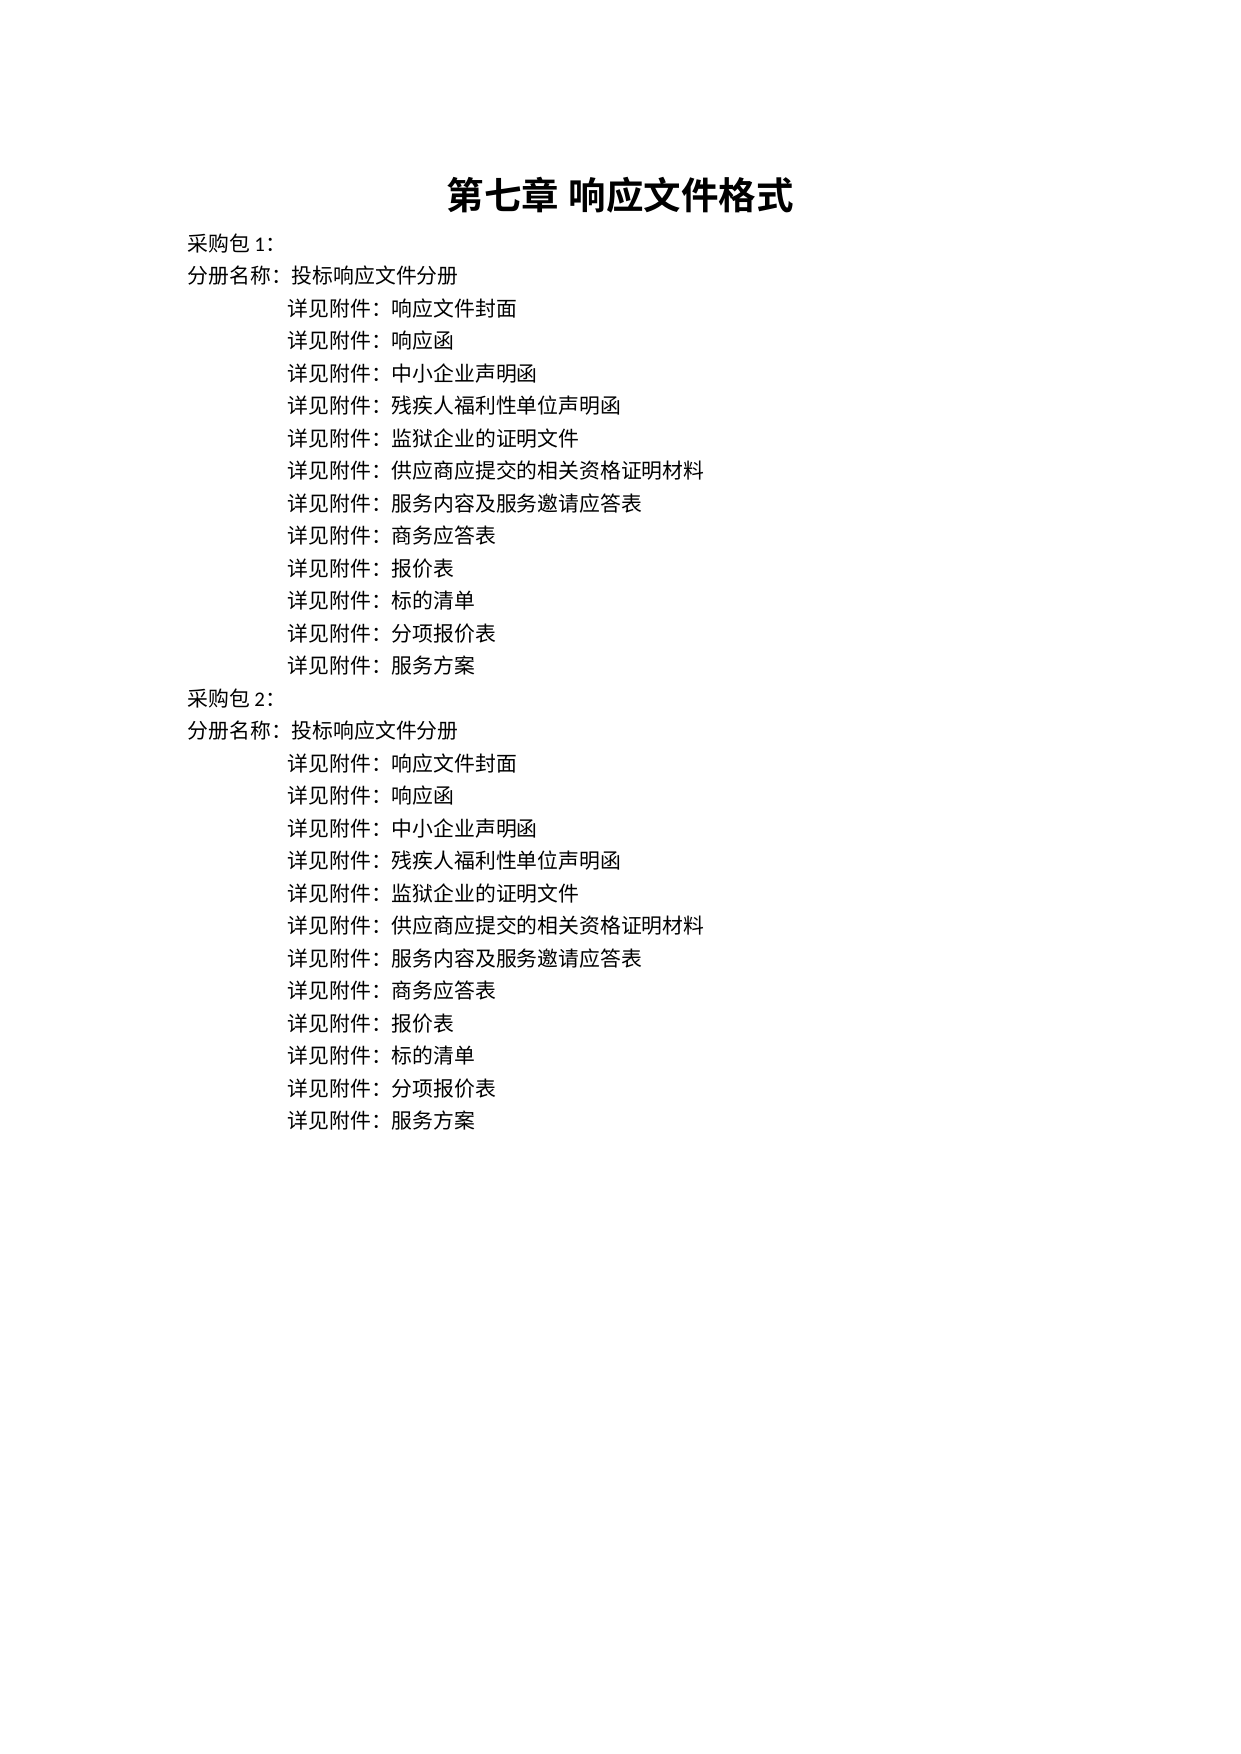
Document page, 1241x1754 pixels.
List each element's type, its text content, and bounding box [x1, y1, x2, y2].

text 详见附件：标的清单 [187, 1039, 1053, 1072]
text 详见附件：响应文件封面 [187, 292, 1053, 324]
text 详见附件：监狱企业的证明文件 [187, 422, 1053, 454]
text 采购包2： [187, 682, 1053, 714]
text 采购包1： [187, 227, 1053, 259]
text 详见附件：分项报价表 [187, 1072, 1053, 1104]
text 详见附件：标的清单 [187, 584, 1053, 617]
text 详见附件：分项报价表 [187, 617, 1053, 649]
text 详见附件：响应文件封面 [187, 747, 1053, 779]
text 详见附件：响应函 [187, 779, 1053, 812]
text 详见附件：中小企业声明函 [187, 357, 1053, 389]
text 详见附件：服务内容及服务邀请应答表 [187, 942, 1053, 974]
text 详见附件：报价表 [187, 552, 1053, 584]
text 详见附件：供应商应提交的相关资格证明材料 [187, 454, 1053, 487]
text 详见附件：服务方案 [187, 1104, 1053, 1137]
text 详见附件：响应函 [187, 324, 1053, 357]
text 分册名称：投标响应文件分册 [187, 714, 1053, 747]
text 详见附件：商务应答表 [187, 519, 1053, 552]
text 详见附件：中小企业声明函 [187, 812, 1053, 844]
text 详见附件：监狱企业的证明文件 [187, 877, 1053, 909]
text 详见附件：残疾人福利性单位声明函 [187, 844, 1053, 877]
text 详见附件：商务应答表 [187, 974, 1053, 1007]
text 详见附件：服务方案 [187, 649, 1053, 682]
text 详见附件：残疾人福利性单位声明函 [187, 389, 1053, 422]
text 详见附件：供应商应提交的相关资格证明材料 [187, 909, 1053, 942]
text 第七章 响应文件格式 [187, 162, 1053, 227]
text 详见附件：服务内容及服务邀请应答表 [187, 487, 1053, 519]
text 分册名称：投标响应文件分册 [187, 259, 1053, 292]
text 详见附件：报价表 [187, 1007, 1053, 1039]
